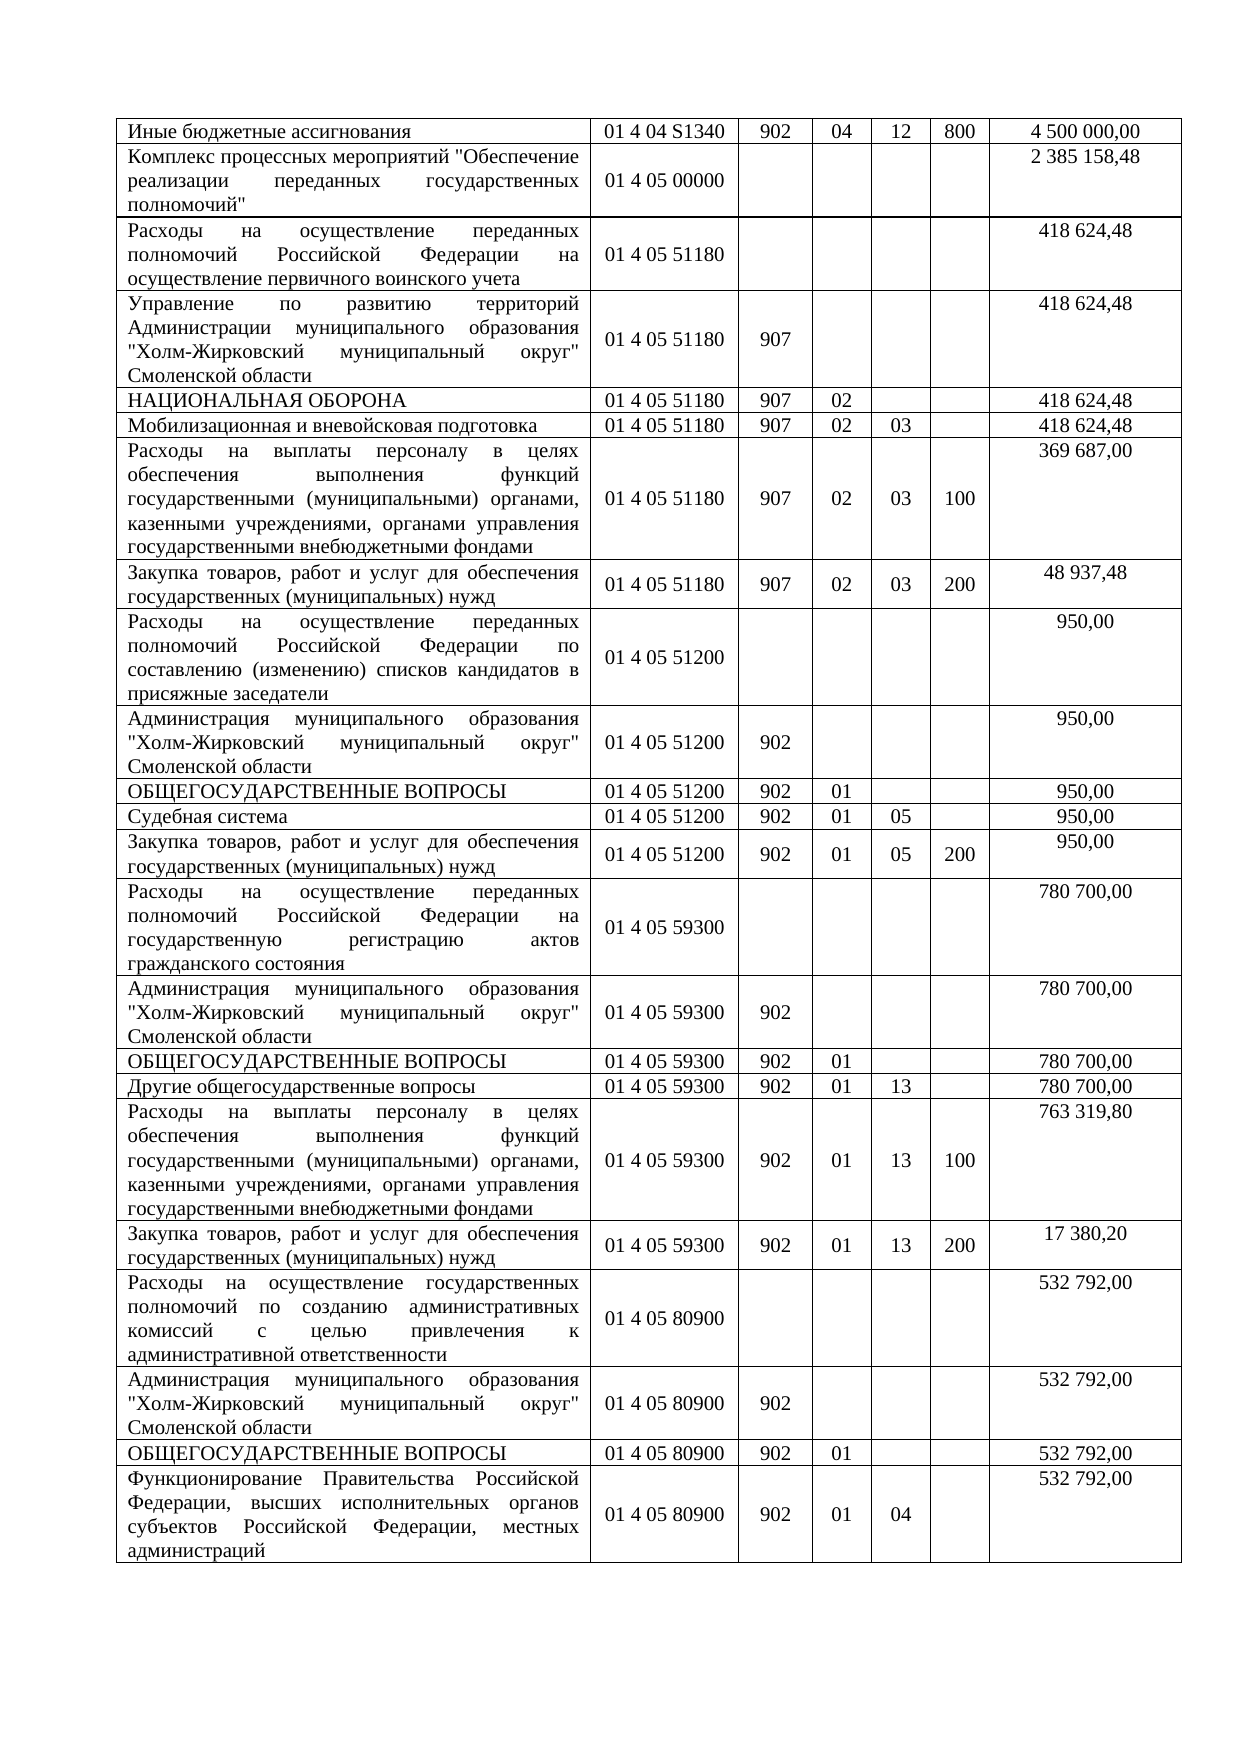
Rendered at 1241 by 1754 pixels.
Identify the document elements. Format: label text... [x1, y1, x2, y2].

table_cell Расходы на выплаты персоналу в целях обеспечения выполнения функций государственными (муниципальными) органами, казенными учреждениями, органами управления государственными внебюджетными фондами [117, 1099, 590, 1220]
table_cell [931, 706, 989, 778]
table_cell Судебная система [117, 804, 590, 828]
table_cell 800 [931, 119, 989, 143]
table_cell Администрация муниципального образования "Холм-Жирковский муниципальный округ" Смоленской области [117, 976, 590, 1048]
table_cell 01 4 05 51180 [591, 218, 738, 290]
table_cell 13 [872, 1099, 930, 1220]
table_cell [931, 879, 989, 975]
table_cell [931, 218, 989, 290]
table_cell [872, 609, 930, 705]
table_cell 950,00 [990, 779, 1181, 803]
table_cell Закупка товаров, работ и услуг для обеспечения государственных (муниципальных) нужд [117, 830, 590, 878]
table_cell 01 [813, 804, 871, 828]
table_cell Расходы на осуществление переданных полномочий Российской Федерации на осуществление первичного воинского учета [117, 218, 590, 290]
table_cell Другие общегосударственные вопросы [117, 1074, 590, 1098]
table_cell 100 [931, 438, 989, 558]
table_cell 05 [872, 804, 930, 828]
table_cell 01 4 05 80900 [591, 1270, 738, 1366]
table_cell [872, 218, 930, 290]
table_cell [931, 1270, 989, 1366]
table_cell 01 4 05 59300 [591, 1221, 738, 1269]
table_cell 763 319,80 [990, 1099, 1181, 1220]
table_cell Иные бюджетные ассигнования [117, 119, 590, 143]
table_cell 01 [813, 1049, 871, 1073]
table_cell 418 624,48 [990, 388, 1181, 412]
table_cell 950,00 [990, 804, 1181, 828]
table_cell 100 [931, 1099, 989, 1220]
table_cell 902 [739, 804, 812, 828]
table_cell 02 [813, 388, 871, 412]
table_cell Закупка товаров, работ и услуг для обеспечения государственных (муниципальных) нужд [117, 560, 590, 608]
table_cell Закупка товаров, работ и услуг для обеспечения государственных (муниципальных) нужд [117, 1221, 590, 1269]
table_cell Расходы на осуществление переданных полномочий Российской Федерации на государственную регистрацию актов гражданского состояния [117, 879, 590, 975]
table_cell 01 [813, 1074, 871, 1098]
table_cell 01 [813, 830, 871, 878]
table_cell 03 [872, 560, 930, 608]
table_cell 418 624,48 [990, 291, 1181, 387]
table_cell [931, 609, 989, 705]
table_cell 907 [739, 560, 812, 608]
table_cell 902 [739, 1049, 812, 1073]
table_cell 907 [739, 388, 812, 412]
table_cell 01 [813, 779, 871, 803]
table_cell 902 [739, 779, 812, 803]
table_cell [872, 879, 930, 975]
table_cell 01 4 05 51200 [591, 609, 738, 705]
table_cell 01 4 05 00000 [591, 144, 738, 216]
table_cell [872, 706, 930, 778]
table_cell 902 [739, 1466, 812, 1562]
table_cell [872, 1270, 930, 1366]
table_cell НАЦИОНАЛЬНАЯ ОБОРОНА [117, 388, 590, 412]
table_cell 369 687,00 [990, 438, 1181, 558]
table_cell [872, 1049, 930, 1073]
table_cell 200 [931, 1221, 989, 1269]
table_cell [739, 218, 812, 290]
table_cell [872, 388, 930, 412]
table_cell 902 [739, 706, 812, 778]
table_cell 01 4 05 51180 [591, 438, 738, 558]
table_cell Расходы на выплаты персоналу в целях обеспечения выполнения функций государственными (муниципальными) органами, казенными учреждениями, органами управления государственными внебюджетными фондами [117, 438, 590, 558]
table_cell [872, 976, 930, 1048]
table_cell 200 [931, 830, 989, 878]
table_cell 902 [739, 1367, 812, 1439]
table_cell 01 4 05 80900 [591, 1466, 738, 1562]
table_cell ОБЩЕГОСУДАРСТВЕННЫЕ ВОПРОСЫ [117, 1440, 590, 1464]
table_cell 01 [813, 1099, 871, 1220]
table_cell 17 380,20 [990, 1221, 1181, 1269]
table_cell [931, 779, 989, 803]
table_cell [813, 976, 871, 1048]
table_cell 13 [872, 1074, 930, 1098]
table_cell [739, 879, 812, 975]
table_cell 12 [872, 119, 930, 143]
table_cell [931, 1466, 989, 1562]
table_cell 532 792,00 [990, 1440, 1181, 1464]
table_cell 01 4 05 51200 [591, 830, 738, 878]
table_cell Расходы на осуществление государственных полномочий по созданию административных комиссий с целью привлечения к административной ответственности [117, 1270, 590, 1366]
table_cell [813, 706, 871, 778]
table_cell ОБЩЕГОСУДАРСТВЕННЫЕ ВОПРОСЫ [117, 779, 590, 803]
table_cell 01 4 05 51200 [591, 804, 738, 828]
table_cell [931, 976, 989, 1048]
table_cell 01 4 05 51200 [591, 779, 738, 803]
table_cell 01 4 05 59300 [591, 1049, 738, 1073]
table_cell 780 700,00 [990, 1074, 1181, 1098]
table_cell 907 [739, 413, 812, 437]
table_cell Управление по развитию территорий Администрации муниципального образования "Холм-Жирковский муниципальный округ" Смоленской области [117, 291, 590, 387]
table_cell 01 4 05 80900 [591, 1440, 738, 1464]
table_cell 04 [813, 119, 871, 143]
table_cell [931, 1367, 989, 1439]
table_cell 01 4 05 59300 [591, 879, 738, 975]
table_cell [931, 1074, 989, 1098]
table_cell [813, 291, 871, 387]
table_cell 902 [739, 1221, 812, 1269]
table_cell 13 [872, 1221, 930, 1269]
table_cell 04 [872, 1466, 930, 1562]
table_cell 532 792,00 [990, 1270, 1181, 1366]
table_cell 01 4 04 S1340 [591, 119, 738, 143]
table_cell [931, 388, 989, 412]
table_cell 532 792,00 [990, 1367, 1181, 1439]
table_cell [813, 1270, 871, 1366]
table_cell Администрация муниципального образования "Холм-Жирковский муниципальный округ" Смоленской области [117, 1367, 590, 1439]
table_cell 01 4 05 51180 [591, 388, 738, 412]
table_cell 902 [739, 976, 812, 1048]
table_cell 902 [739, 1074, 812, 1098]
table_cell [872, 779, 930, 803]
table_cell 907 [739, 438, 812, 558]
table_cell 05 [872, 830, 930, 878]
table_cell [739, 609, 812, 705]
table_cell 902 [739, 1440, 812, 1464]
table_cell 4 500 000,00 [990, 119, 1181, 143]
table_cell [872, 144, 930, 216]
table_cell Администрация муниципального образования "Холм-Жирковский муниципальный округ" Смоленской области [117, 706, 590, 778]
table_cell 950,00 [990, 706, 1181, 778]
table_cell 902 [739, 830, 812, 878]
table_cell [931, 1440, 989, 1464]
table_cell [813, 609, 871, 705]
table_cell [872, 1367, 930, 1439]
table_cell [739, 1270, 812, 1366]
table_cell Функционирование Правительства Российской Федерации, высших исполнительных органов субъектов Российской Федерации, местных администраций [117, 1466, 590, 1562]
table_cell 780 700,00 [990, 1049, 1181, 1073]
table_cell [872, 291, 930, 387]
table_cell 2 385 158,48 [990, 144, 1181, 216]
table_cell 902 [739, 1099, 812, 1220]
table_cell 02 [813, 560, 871, 608]
table_cell 03 [872, 413, 930, 437]
table_cell 01 [813, 1221, 871, 1269]
table_cell [931, 291, 989, 387]
table_cell 01 4 05 51180 [591, 560, 738, 608]
table_cell 48 937,48 [990, 560, 1181, 608]
table_cell 907 [739, 291, 812, 387]
table_cell 01 [813, 1466, 871, 1562]
table_cell 03 [872, 438, 930, 558]
table_cell [739, 144, 812, 216]
table_cell [872, 1440, 930, 1464]
table_cell Расходы на осуществление переданных полномочий Российской Федерации по составлению (изменению) списков кандидатов в присяжные заседатели [117, 609, 590, 705]
table_cell ОБЩЕГОСУДАРСТВЕННЫЕ ВОПРОСЫ [117, 1049, 590, 1073]
table_cell 02 [813, 413, 871, 437]
table_cell 01 4 05 80900 [591, 1367, 738, 1439]
table_cell 01 4 05 51180 [591, 291, 738, 387]
table_cell 01 4 05 51200 [591, 706, 738, 778]
table_cell [931, 1049, 989, 1073]
table_cell 418 624,48 [990, 413, 1181, 437]
table_cell [813, 1367, 871, 1439]
table_cell 01 4 05 59300 [591, 1099, 738, 1220]
table_cell 01 4 05 59300 [591, 1074, 738, 1098]
table_cell 902 [739, 119, 812, 143]
table_cell 01 4 05 51180 [591, 413, 738, 437]
table_cell 01 [813, 1440, 871, 1464]
table_cell [931, 413, 989, 437]
table_cell 780 700,00 [990, 976, 1181, 1048]
table_cell 950,00 [990, 609, 1181, 705]
table_cell [931, 804, 989, 828]
table_cell Комплекс процессных мероприятий "Обеспечение реализации переданных государственных полномочий" [117, 144, 590, 216]
table_cell [813, 144, 871, 216]
table_cell 02 [813, 438, 871, 558]
table_cell 01 4 05 59300 [591, 976, 738, 1048]
table_cell 418 624,48 [990, 218, 1181, 290]
table_cell 532 792,00 [990, 1466, 1181, 1562]
table_cell Мобилизационная и вневойсковая подготовка [117, 413, 590, 437]
table_cell 950,00 [990, 830, 1181, 878]
table_cell 200 [931, 560, 989, 608]
table_cell [931, 144, 989, 216]
table_cell [813, 218, 871, 290]
table_cell 780 700,00 [990, 879, 1181, 975]
table_cell [813, 879, 871, 975]
